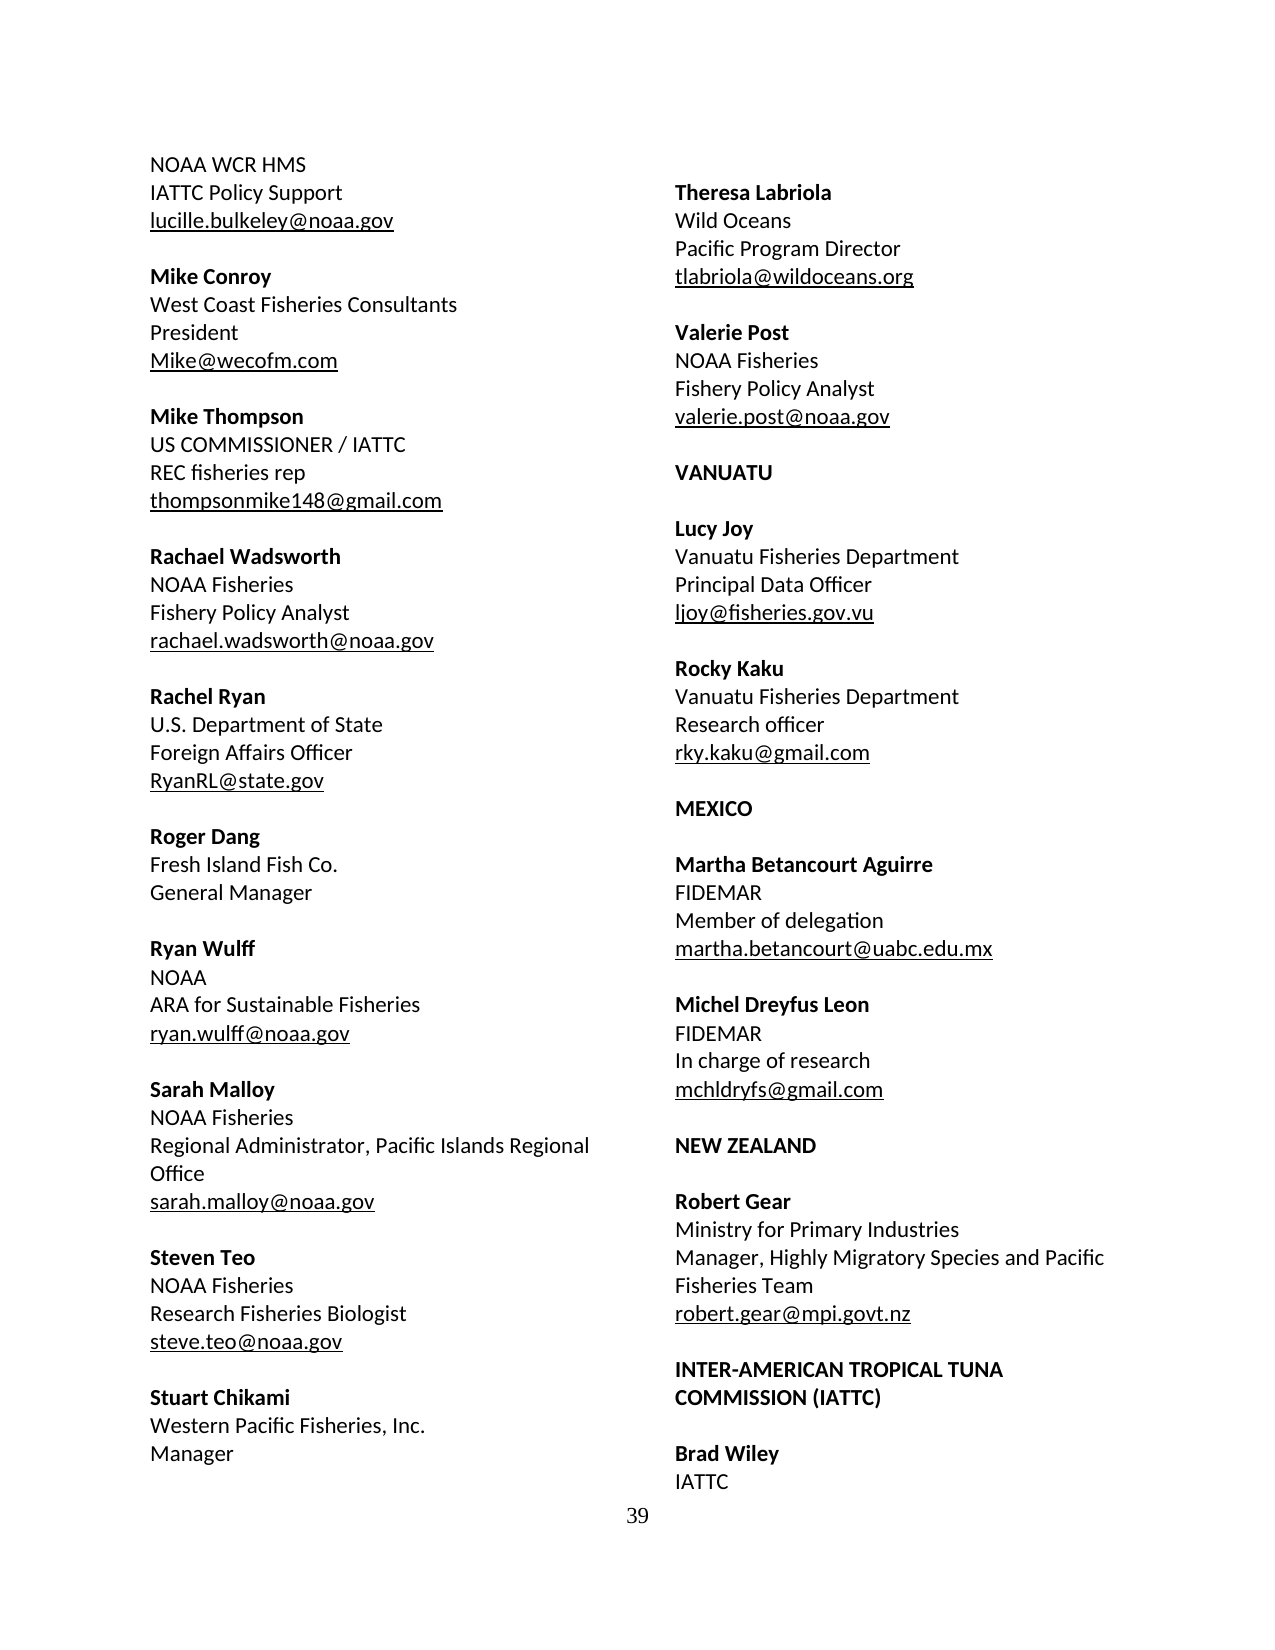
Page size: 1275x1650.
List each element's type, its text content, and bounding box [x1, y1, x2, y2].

text Steven Teo [150, 1243, 600, 1271]
text ARA for Sustainable Fisheries [150, 991, 600, 1019]
text Theresa Labriola [675, 178, 1125, 206]
text FIDEMAR [675, 878, 1125, 907]
text NEW ZEALAND [675, 1131, 1125, 1159]
text IATTC [675, 1467, 1125, 1495]
text RyanRL@state.gov [150, 766, 600, 794]
text West Coast Fisheries Consultants [150, 290, 600, 318]
text sarah.malloy@noaa.gov [150, 1187, 600, 1215]
text Research Fisheries Biologist [150, 1299, 600, 1327]
text Ryan Wulff [150, 934, 600, 963]
text IATTC Policy Support [150, 178, 600, 206]
text Robert Gear [675, 1187, 1125, 1215]
text VANUATU [675, 458, 1125, 486]
text Pacific Program Director [675, 234, 1125, 262]
text Mike Thompson [150, 402, 600, 430]
text rky.kaku@gmail.com [675, 738, 1125, 766]
text Michel Dreyfus Leon [675, 991, 1125, 1019]
text Roger Dang [150, 822, 600, 851]
text Mike Conroy [150, 262, 600, 290]
text Regional Administrator, Pacific Islands Regional Office [150, 1131, 600, 1187]
text Rachel Ryan [150, 682, 600, 710]
text Sarah Malloy [150, 1075, 600, 1103]
text steve.teo@noaa.gov [150, 1327, 600, 1355]
text robert.gear@mpi.govt.nz [675, 1299, 1125, 1327]
text NOAA Fisheries [150, 1103, 600, 1131]
text President [150, 318, 600, 346]
text Wild Oceans [675, 206, 1125, 234]
text In charge of research [675, 1047, 1125, 1075]
text FIDEMAR [675, 1019, 1125, 1047]
text Vanuatu Fisheries Department [675, 542, 1125, 570]
text NOAA Fisheries [675, 346, 1125, 374]
text INTER-AMERICAN TROPICAL TUNA COMMISSION (IATTC) [675, 1355, 1125, 1411]
text REC fisheries rep [150, 458, 600, 486]
text ryan.wulff@noaa.gov [150, 1019, 600, 1047]
text valerie.post@noaa.gov [675, 402, 1125, 430]
text Fishery Policy Analyst [150, 598, 600, 626]
text Member of delegation [675, 907, 1125, 934]
text NOAA Fisheries [150, 1271, 600, 1299]
text rachael.wadsworth@noaa.gov [150, 626, 600, 654]
text Fresh Island Fish Co. [150, 851, 600, 878]
text General Manager [150, 878, 600, 907]
text US COMMISSIONER / IATTC [150, 430, 600, 458]
text Rachael Wadsworth [150, 542, 600, 570]
text Western Pacific Fisheries, Inc. [150, 1411, 600, 1439]
text NOAA Fisheries [150, 570, 600, 598]
text lucille.bulkeley@noaa.gov [150, 206, 600, 234]
text NOAA WCR HMS [150, 150, 600, 178]
text martha.betancourt@uabc.edu.mx [675, 934, 1125, 963]
text Stuart Chikami [150, 1383, 600, 1411]
text thompsonmike148@gmail.com [150, 486, 600, 514]
text Rocky Kaku [675, 654, 1125, 682]
text Principal Data Officer [675, 570, 1125, 598]
text Research officer [675, 710, 1125, 738]
text mchldryfs@gmail.com [675, 1075, 1125, 1103]
text Fishery Policy Analyst [675, 374, 1125, 402]
text Martha Betancourt Aguirre [675, 851, 1125, 878]
text Lucy Joy [675, 514, 1125, 542]
text Valerie Post [675, 318, 1125, 346]
text Ministry for Primary Industries [675, 1215, 1125, 1243]
text Brad Wiley [675, 1439, 1125, 1467]
text Foreign Affairs Officer [150, 738, 600, 766]
text NOAA [150, 963, 600, 991]
text Vanuatu Fisheries Department [675, 682, 1125, 710]
text Manager, Highly Migratory Species and Pacific Fisheries Team [675, 1243, 1125, 1299]
text Manager [150, 1439, 600, 1467]
text ljoy@fisheries.gov.vu [675, 598, 1125, 626]
text MEXICO [675, 794, 1125, 822]
text U.S. Department of State [150, 710, 600, 738]
text tlabriola@wildoceans.org [675, 262, 1125, 290]
text Mike@wecofm.com [150, 346, 600, 374]
